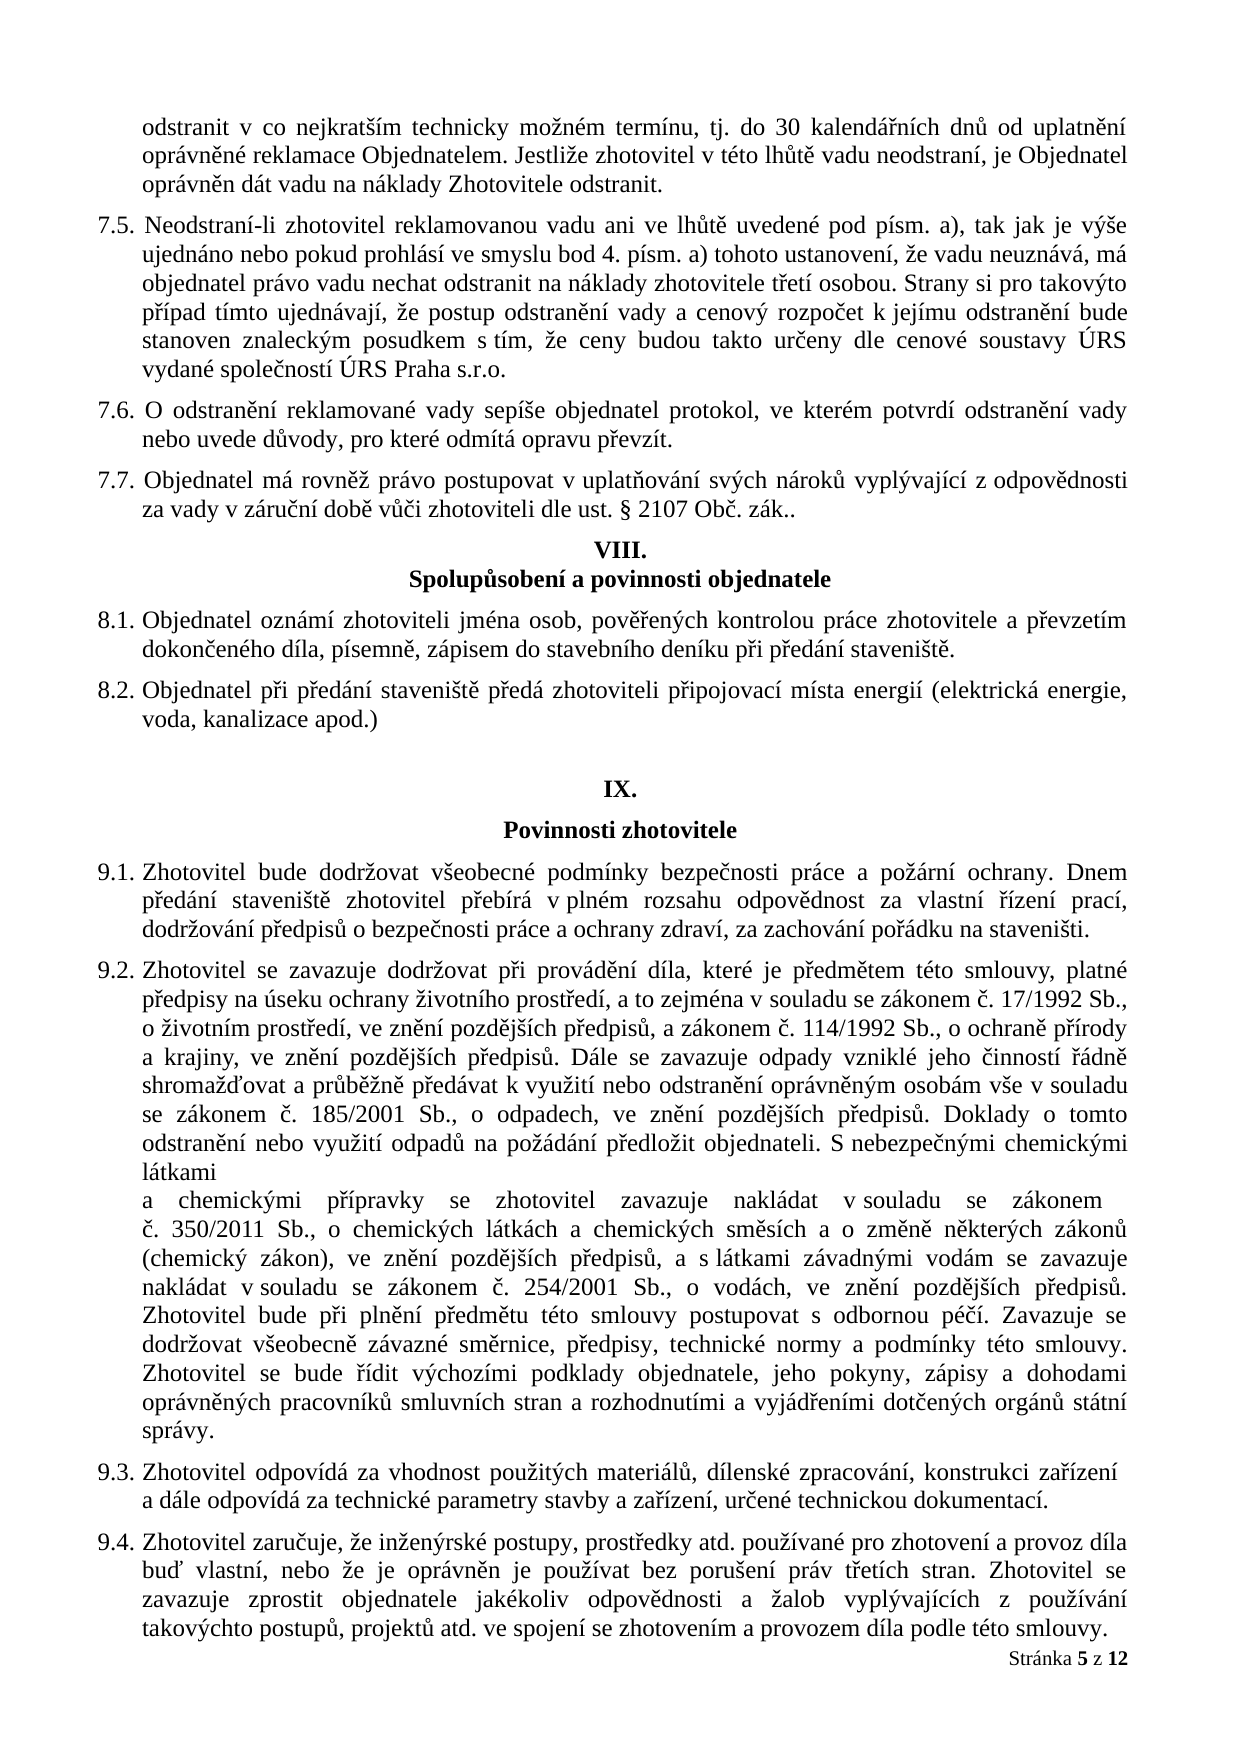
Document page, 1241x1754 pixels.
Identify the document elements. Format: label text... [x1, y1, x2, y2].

list Objednatel při předání staveniště předá zhotoviteli připojovací místa energií (elektrická energie, voda, kanalizace apod.) [97, 676, 1128, 733]
text IX. [112, 774, 1128, 803]
text Povinnosti zhotovitele [112, 816, 1128, 844]
list Objednatel oznámí zhotoviteli jména osob, pověřených kontrolou práce zhotovitele a převzetím dokončeného díla, písemně, zápisem do stavebního deníku při předání staveniště. [97, 606, 1128, 663]
text Spolupůsobení a povinnosti objednatele [112, 564, 1128, 593]
list Zhotovitel se zavazuje dodržovat při provádění díla, které je předmětem této smlouvy, platné předpisy na úseku ochrany životního prostředí, a to zejména v souladu se zákonem č. 17/1992 Sb., o životním prostředí, ve znění pozdějších předpisů, a zákonem č. 114/1992 Sb., o ochraně přírody a krajiny, ve znění pozdějších předpisů. Dále se zavazuje odpady vzniklé jeho činností řádně shromažďovat a průběžně předávat k využití nebo odstranění oprávněným osobám vše v souladu se zákonem č. 185/2001 Sb., o odpadech, ve znění pozdějších předpisů. Doklady o tomto odstranění nebo využití odpadů na požádání předložit objednateli. S nebezpečnými chemickými látkami a chemickými přípravky se zhotovitel zavazuje nakládat v souladu se zákonem č. 350/2011 Sb., o chemických látkách a chemických směsích a o změně některých zákonů (chemický zákon), ve znění pozdějších předpisů, a s látkami závadnými vodám se zavazuje nakládat v souladu se zákonem č. 254/2001 Sb., o vodách, ve znění pozdějších předpisů. Zhotovitel bude při plnění předmětu této smlouvy postupovat s odbornou péčí. Zavazuje se dodržovat všeobecně závazné směrnice, předpisy, technické normy a podmínky této smlouvy. Zhotovitel se bude řídit výchozími podklady objednatele, jeho pokyny, zápisy a dohodami oprávněných pracovníků smluvních stran a rozhodnutími a vyjádřeními dotčených orgánů státní správy. [97, 956, 1128, 1444]
list Zhotovitel zaručuje, že inženýrské postupy, prostředky atd. používané pro zhotovení a provoz díla buď vlastní, nebo že je oprávněn je používat bez porušení práv třetích stran. Zhotovitel se zavazuje zprostit objednatele jakékoliv odpovědnosti a žalob vyplývajících z používání takovýchto postupů, projektů atd. ve spojení se zhotovením a provozem díla podle této smlouvy. [97, 1527, 1128, 1642]
text 7.7. Objednatel má rovněž právo postupovat v uplatňování svých nároků vyplývající z odpovědnosti za vady v záruční době vůči zhotoviteli dle ust. § 2107 Obč. zák.. [97, 466, 1128, 523]
text 7.5. Neodstraní-li zhotovitel reklamovanou vadu ani ve lhůtě uvedené pod písm. a), tak jak je výše ujednáno nebo pokud prohlásí ve smyslu bod 4. písm. a) tohoto ustanovení, že vadu neuznává, má objednatel právo vadu nechat odstranit na náklady zhotovitele třetí osobou. Strany si pro takovýto případ tímto ujednávají, že postup odstranění vady a cenový rozpočet k jejímu odstranění bude stanoven znaleckým posudkem s tím, že ceny budou takto určeny dle cenové soustavy ÚRS vydané společností ÚRS Praha s.r.o. [97, 211, 1128, 383]
text 7.6. O odstranění reklamované vady sepíše objednatel protokol, ve kterém potvrdí odstranění vady nebo uvede důvody, pro které odmítá opravu převzít. [97, 396, 1128, 453]
text VIII. [112, 536, 1128, 564]
list Zhotovitel odpovídá za vhodnost použitých materiálů, dílenské zpracování, konstrukci zařízení a dále odpovídá za technické parametry stavby a zařízení, určené technickou dokumentací. [97, 1457, 1128, 1514]
list Zhotovitel bude dodržovat všeobecné podmínky bezpečnosti práce a požární ochrany. Dnem předání staveniště zhotovitel přebírá v plném rozsahu odpovědnost za vlastní řízení prací, dodržování předpisů o bezpečnosti práce a ochrany zdraví, za zachování pořádku na staveništi. [97, 857, 1128, 943]
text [97, 112, 1128, 198]
